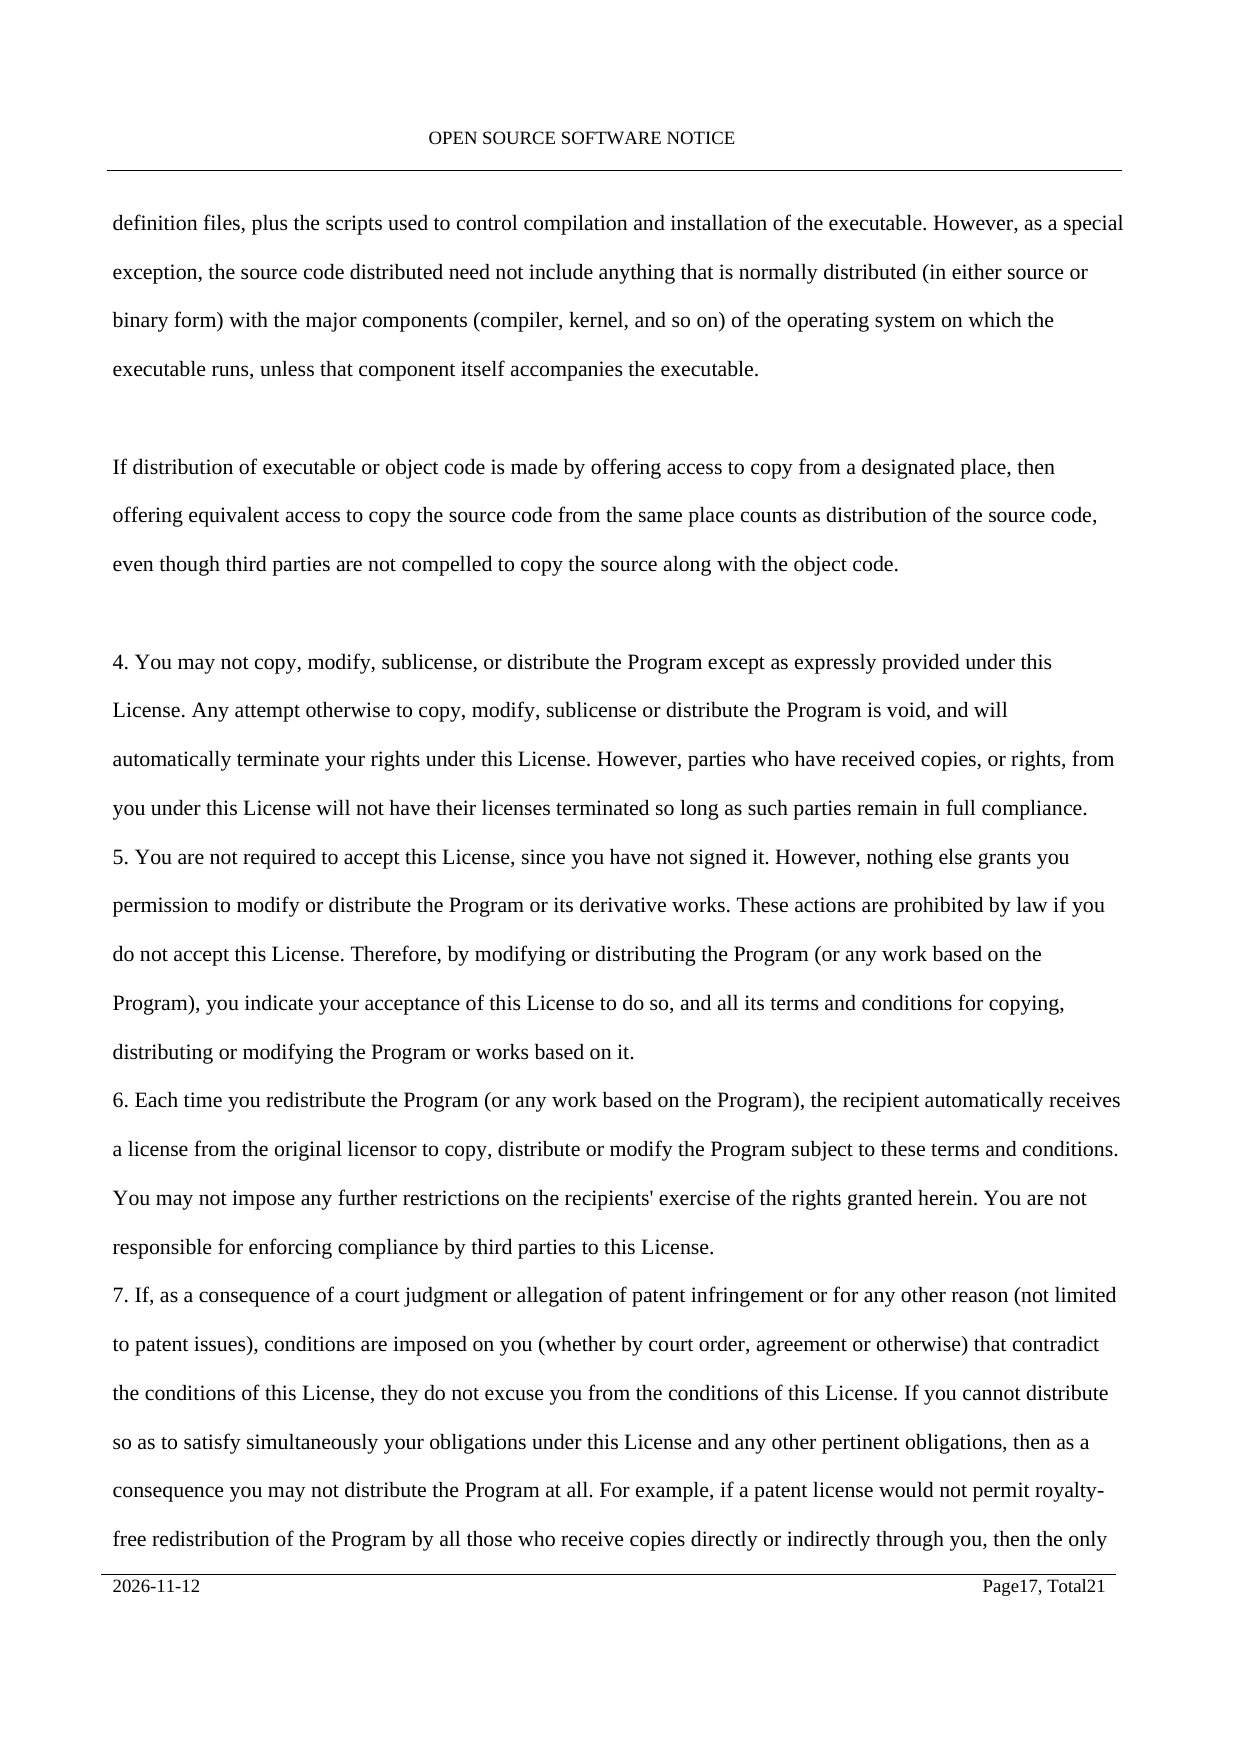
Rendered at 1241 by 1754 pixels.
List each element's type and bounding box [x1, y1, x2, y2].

text [112, 206, 1128, 1555]
